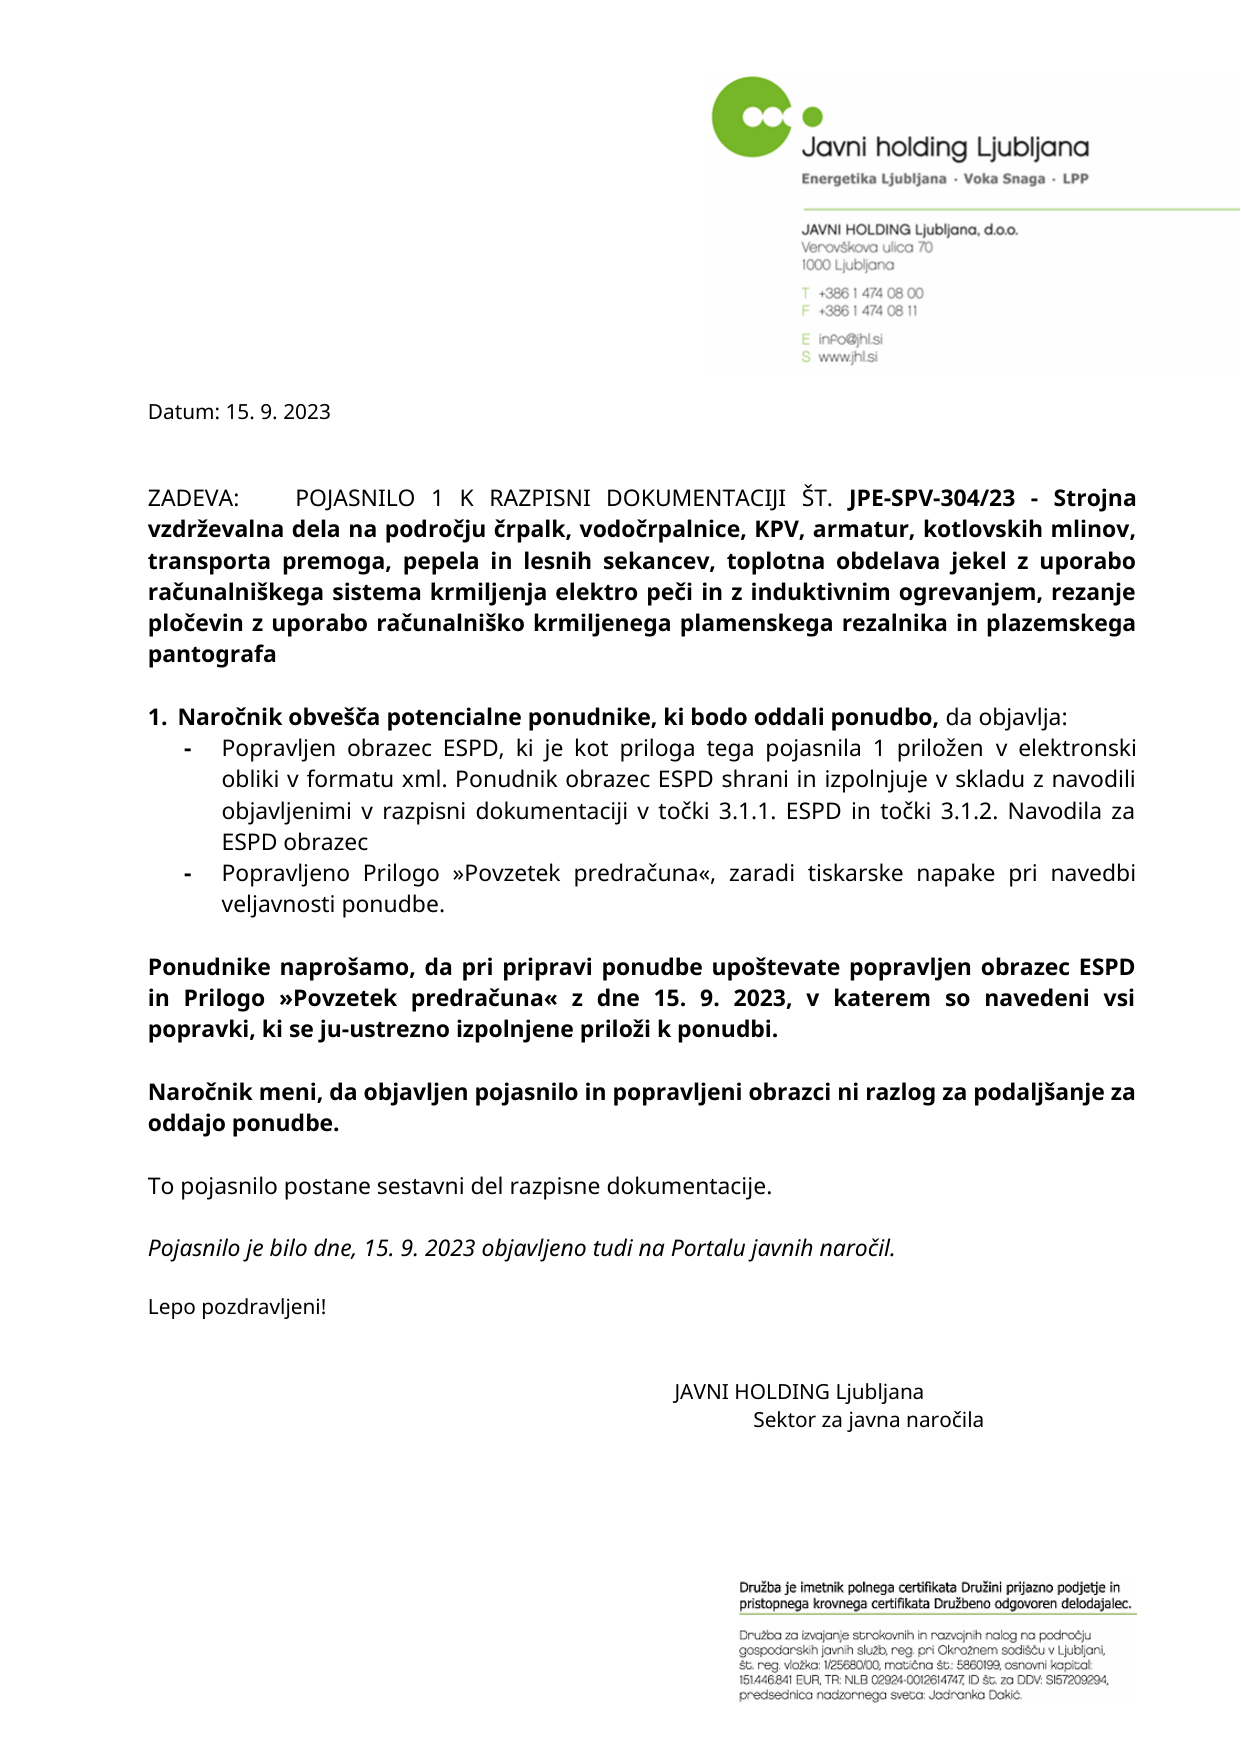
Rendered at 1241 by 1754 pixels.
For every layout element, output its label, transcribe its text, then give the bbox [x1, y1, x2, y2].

list Popravljeno Prilogo »Povzetek predračuna«, zaradi tiskarske napake pri navedbi veljavnosti ponudbe. [184, 857, 1137, 920]
text Datum: 15. 9. 2023 [148, 397, 1137, 425]
text Naročnik meni, da objavljen pojasnilo in popravljeni obrazci ni razlog za podaljšanje za oddajo ponudbe. [148, 1076, 1137, 1138]
text Pojasnilo je bilo dne, 15. 9. 2023 objavljeno tudi na Portalu javnih naročil. [148, 1232, 1137, 1263]
text Lepo pozdravljeni! [148, 1292, 1137, 1320]
text JAVNI HOLDING Ljubljana [148, 1377, 1137, 1406]
text ZADEVA: POJASNILO 1 K RAZPISNI DOKUMENTACIJI ŠT. JPE-SPV-304/23 - Strojna vzdrževalna dela na področju črpalk, vodočrpalnice, KPV, armatur, kotlovskih mlinov, transporta premoga, pepela in lesnih sekancev, toplotna obdelava jekel z uporabo računalniškega sistema krmiljenja elektro peči in z induktivnim ogrevanjem, rezanje pločevin z uporabo računalniško krmiljenega plamenskega rezalnika in plazemskega pantografa [148, 482, 1137, 670]
picture [736, 1575, 1137, 1705]
list Naročnik obvešča potencialne ponudnike, ki bodo oddali ponudbo, da objavlja: [148, 701, 1137, 732]
picture [707, 73, 1241, 373]
text Sektor za javna naročila [753, 1406, 1137, 1434]
text Ponudnike naprošamo, da pri pripravi ponudbe upoštevate popravljen obrazec ESPD in Prilogo »Povzetek predračuna« z dne 15. 9. 2023, v katerem so navedeni vsi popravki, ki se ju-ustrezno izpolnjene priloži k ponudbi. [148, 951, 1137, 1045]
text To pojasnilo postane sestavni del razpisne dokumentacije. [148, 1170, 1137, 1201]
list Popravljen obrazec ESPD, ki je kot priloga tega pojasnila 1 priložen v elektronski obliki v formatu xml. Ponudnik obrazec ESPD shrani in izpolnjuje v skladu z navodili objavljenimi v razpisni dokumentaciji v točki 3.1.1. ESPD in točki 3.1.2. Navodila za ESPD obrazec [184, 732, 1137, 857]
